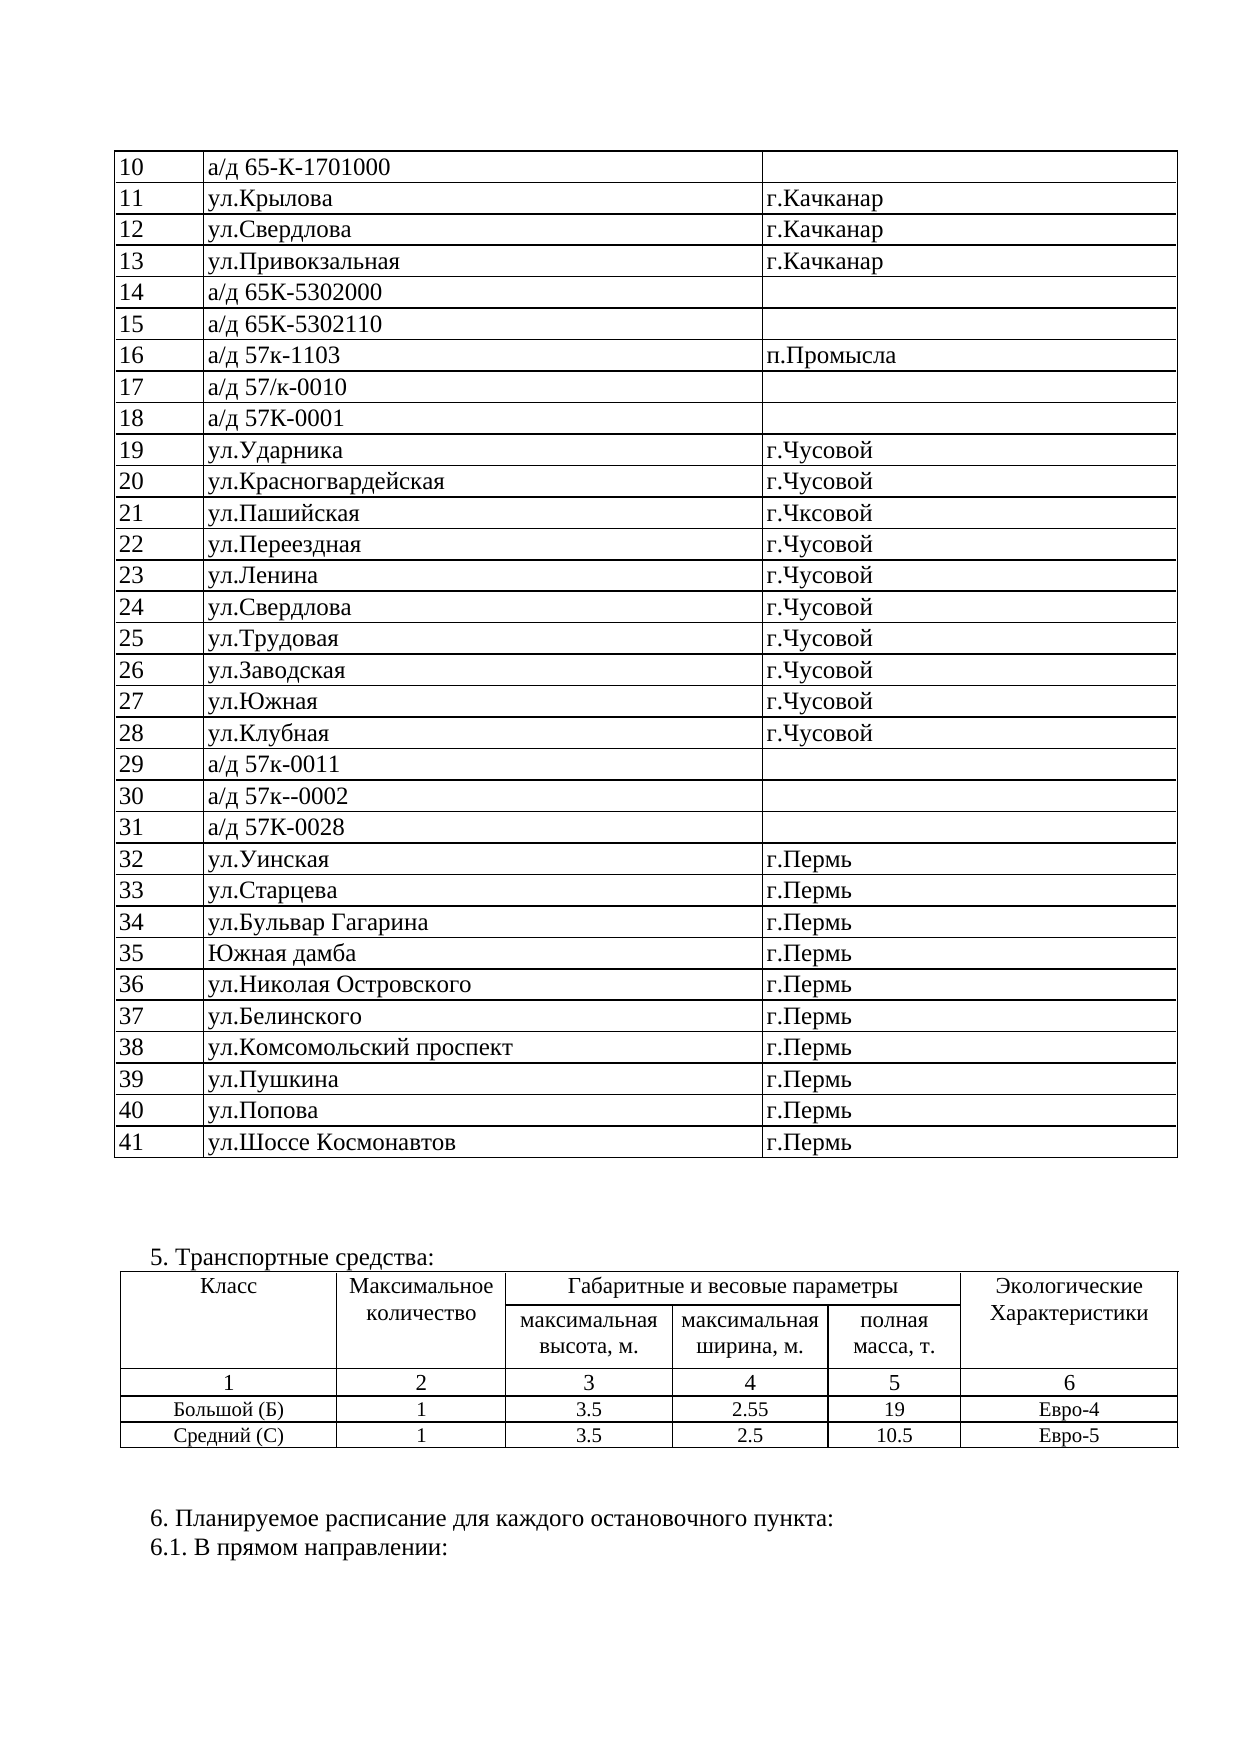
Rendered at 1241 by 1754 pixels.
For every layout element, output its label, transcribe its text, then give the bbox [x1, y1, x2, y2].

table_cell 11 [115, 183, 203, 213]
table_cell максимальная ширина, м. [673, 1306, 827, 1367]
table_cell ул.Трудовая [204, 623, 762, 653]
table_cell 36 [115, 969, 203, 999]
table_cell [763, 276, 1177, 307]
table_cell ул.Крылова [204, 183, 762, 213]
table_header Максимальное количество [337, 1272, 505, 1367]
table_cell 34 [115, 906, 203, 936]
table_cell 15 [115, 308, 203, 339]
table_cell [763, 307, 1177, 339]
table_cell ул.Пашийская [204, 498, 762, 527]
table_cell 2.55 [673, 1397, 827, 1421]
table_cell 28 [115, 717, 203, 748]
table_cell [763, 152, 1177, 181]
table_cell г.Пермь [763, 936, 1177, 968]
table_cell г.Пермь [763, 874, 1177, 905]
table_cell 17 [115, 371, 203, 402]
table_cell 29 [115, 749, 203, 779]
table_cell г.Пермь [763, 1125, 1177, 1157]
table_cell ул.Николая Островского [204, 970, 762, 999]
table_cell г.Чусовой [763, 685, 1177, 716]
table_cell г.Чксовой [763, 496, 1177, 527]
table_cell а/д 57/к-0010 [204, 372, 762, 402]
table_cell г.Чусовой [763, 433, 1177, 464]
table_cell 20 [115, 466, 203, 496]
table_cell г.Пермь [763, 842, 1177, 873]
table_cell Южная дамба [204, 938, 762, 968]
table_cell 14 [115, 277, 203, 307]
table_cell ул.Шоссе Космонавтов [204, 1127, 762, 1157]
table_cell 16 [115, 340, 203, 370]
table_cell 27 [115, 686, 203, 716]
table_cell 3.5 [506, 1423, 672, 1447]
table_cell г.Качканар [763, 244, 1177, 276]
table_cell г.Пермь [763, 999, 1177, 1031]
table_cell ул.Старцева [204, 875, 762, 905]
table_cell ул.Пушкина [204, 1064, 762, 1094]
table_cell 38 [115, 1032, 203, 1062]
table_cell 4 [673, 1369, 827, 1395]
table_cell г.Чусовой [763, 559, 1177, 590]
table_cell 10 [115, 152, 203, 181]
table_cell а/д 57к-0011 [204, 749, 762, 779]
text 5. Транспортные средства: [150, 1242, 1090, 1271]
table_cell 22 [115, 529, 203, 559]
table_cell ул.Красногвардейская [204, 466, 762, 496]
table_cell максимальная высота, м. [506, 1306, 672, 1367]
table_cell 5 [829, 1369, 960, 1395]
table_cell 23 [115, 560, 203, 590]
text 6.1. В прямом направлении: [150, 1532, 1090, 1561]
table_cell 41 [115, 1126, 203, 1157]
table_cell 33 [115, 875, 203, 905]
table_cell а/д 57К-0028 [204, 812, 762, 842]
table_cell 1 [337, 1423, 505, 1447]
table_cell Большой (Б) [121, 1397, 336, 1421]
table_cell Средний (С) [121, 1423, 336, 1447]
table_cell ул.Заводская [204, 655, 762, 685]
table_cell 12 [115, 214, 203, 244]
table_cell ул.Свердлова [204, 592, 762, 622]
table_cell а/д 65К-5302110 [204, 309, 762, 339]
table_cell [763, 402, 1177, 433]
table_cell г.Пермь [763, 905, 1177, 936]
text 6. Планируемое расписание для каждого остановочного пункта: [150, 1503, 1090, 1532]
table_cell 30 [115, 780, 203, 811]
table_cell 40 [115, 1095, 203, 1125]
table_cell ул.Комсомольский проспект [204, 1032, 762, 1062]
table_cell ул.Клубная [204, 718, 762, 748]
table_cell 26 [115, 654, 203, 685]
table_cell 1 [337, 1397, 505, 1421]
table_cell г.Качканар [763, 213, 1177, 244]
table_cell 31 [115, 812, 203, 842]
table_cell г.Пермь [763, 1062, 1177, 1094]
table_cell г.Чусовой [763, 653, 1177, 685]
table_cell 35 [115, 938, 203, 968]
table_cell г.Качканар [763, 181, 1177, 213]
table_cell 3 [506, 1369, 672, 1395]
table_cell полная масса, т. [829, 1306, 960, 1367]
table_cell г.Пермь [763, 1031, 1177, 1062]
table_cell [763, 811, 1177, 842]
table_cell г.Пермь [763, 968, 1177, 999]
table_cell ул.Попова [204, 1095, 762, 1125]
table_cell 2 [337, 1369, 505, 1395]
table_cell ул.Уинская [204, 844, 762, 873]
table_cell [763, 748, 1177, 779]
table_cell 25 [115, 623, 203, 653]
table_cell 10.5 [829, 1423, 960, 1447]
table_cell ул.Белинского [204, 1001, 762, 1031]
table_cell 6 [961, 1369, 1177, 1395]
table_cell ул.Ленина [204, 561, 762, 590]
table_cell г.Чусовой [763, 528, 1177, 559]
table_cell а/д 57К-0001 [204, 403, 762, 433]
table_cell 3.5 [506, 1397, 672, 1421]
table_cell [763, 779, 1177, 811]
table_cell а/д 65-К-1701000 [204, 152, 762, 181]
table_cell г.Чусовой [763, 590, 1177, 622]
table_cell 1 [121, 1369, 336, 1395]
table_cell а/д 57к--0002 [204, 781, 762, 811]
table_cell 13 [115, 245, 203, 276]
table_cell 19 [829, 1397, 960, 1421]
table_cell 19 [115, 434, 203, 464]
table_cell 32 [115, 843, 203, 873]
table_cell ул.Переездная [204, 529, 762, 559]
table_cell ул.Южная [204, 686, 762, 716]
table_header Экологические Характеристики [961, 1272, 1177, 1367]
table_cell г.Пермь [763, 1094, 1177, 1125]
table_cell а/д 57к-1103 [204, 340, 762, 370]
table_cell г.Чусовой [763, 465, 1177, 496]
table_cell г.Чусовой [763, 716, 1177, 748]
table_cell г.Чусовой [763, 622, 1177, 653]
table_cell 39 [115, 1063, 203, 1094]
table_header Габаритные и весовые параметры [506, 1272, 960, 1304]
table_cell 18 [115, 403, 203, 433]
table_cell 24 [115, 591, 203, 622]
table_cell 2.5 [673, 1423, 827, 1447]
table_cell п.Промысла [763, 339, 1177, 370]
table_cell Евро-4 [961, 1397, 1177, 1421]
table_cell 37 [115, 1000, 203, 1031]
table_cell ул.Свердлова [204, 215, 762, 244]
table_cell а/д 65К-5302000 [204, 277, 762, 307]
table_cell ул.Бульвар Гагарина [204, 907, 762, 936]
table_cell [763, 370, 1177, 402]
table_header Класс [121, 1272, 336, 1367]
table_cell ул.Ударника [204, 435, 762, 464]
table_cell ул.Привокзальная [204, 246, 762, 276]
table_cell 21 [115, 497, 203, 527]
table_cell Евро-5 [961, 1423, 1177, 1447]
